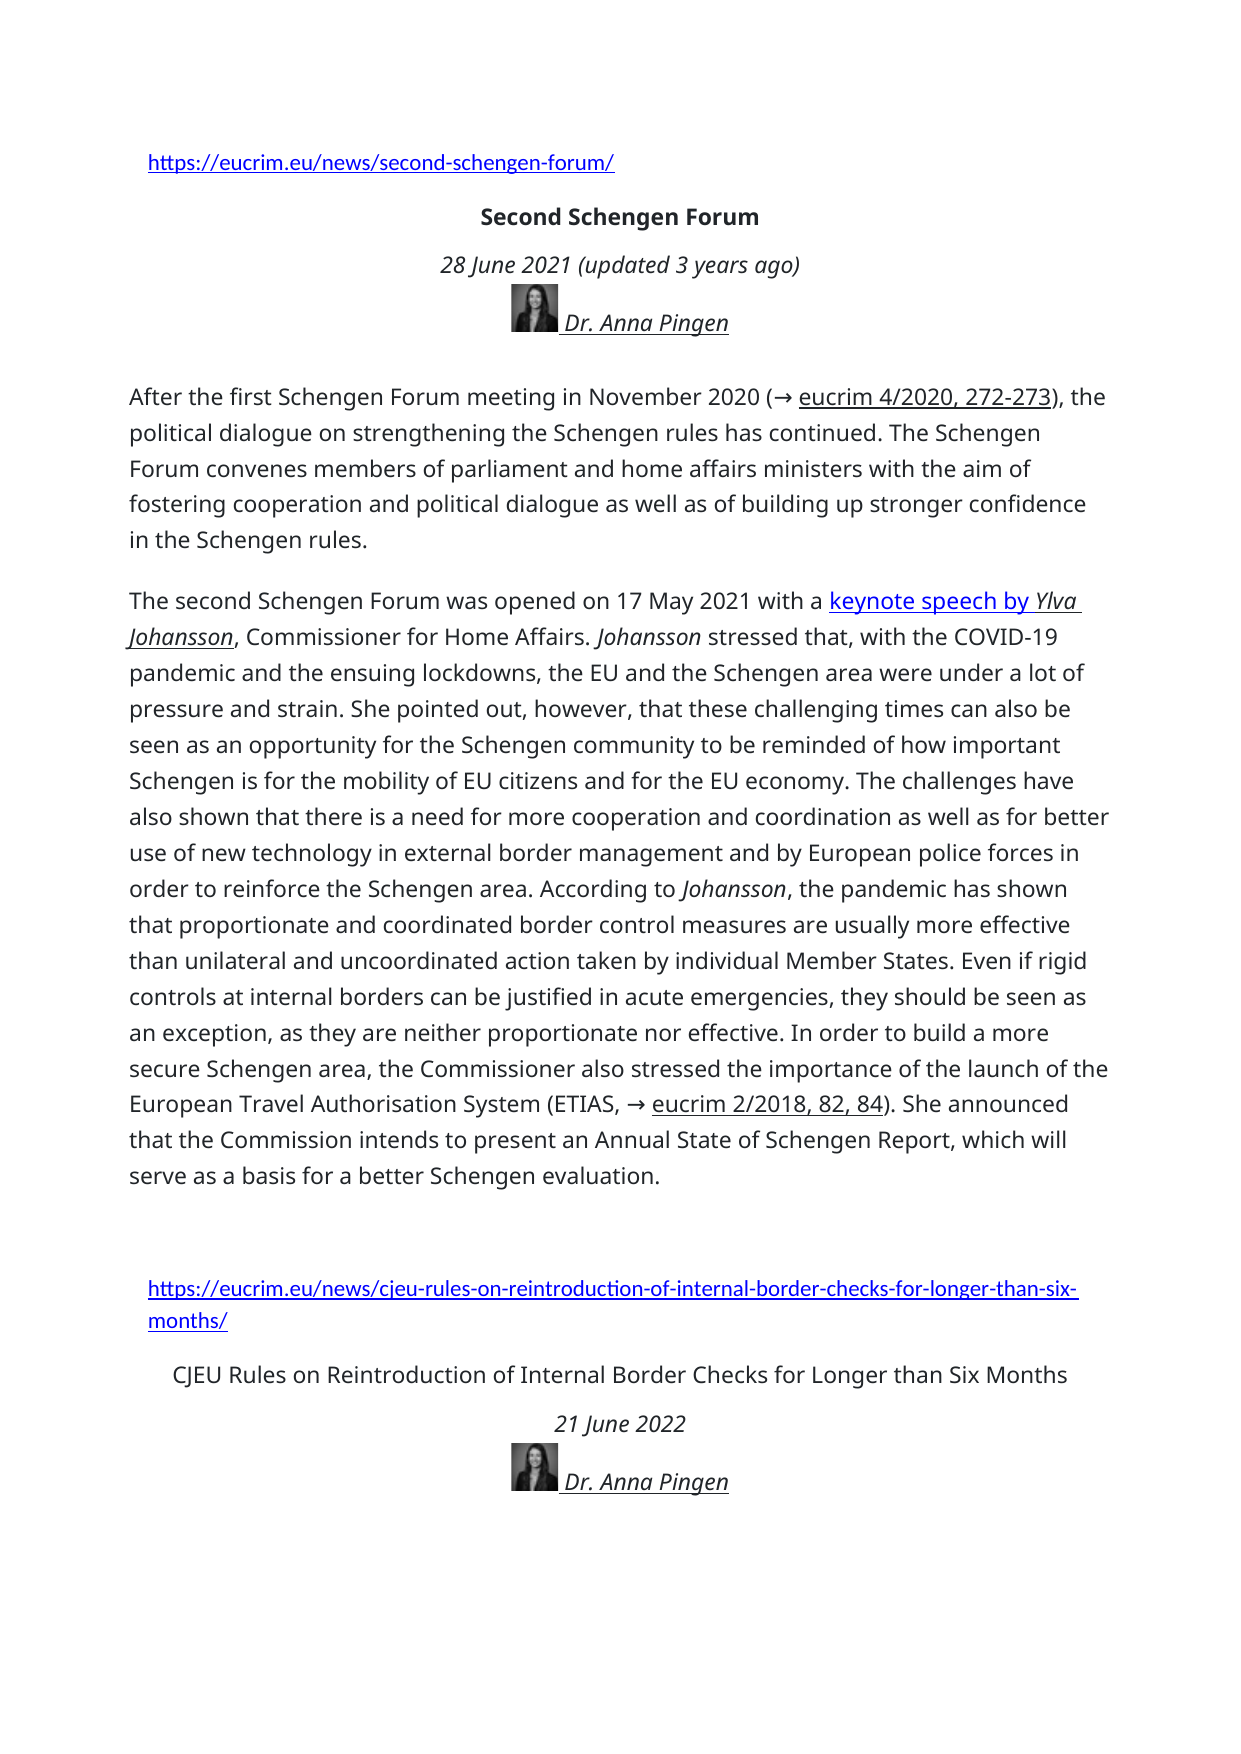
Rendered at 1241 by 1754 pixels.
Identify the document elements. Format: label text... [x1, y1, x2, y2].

text https://eucrim.eu/news/cjeu-rules-on-reintroduction-of-internal-border-checks-for-longer-than-six-months/ [148, 1274, 1093, 1334]
text https://eucrim.eu/news/second-schengen-forum/ [148, 148, 1093, 176]
text 21 June 2022 Dr. Anna Pingen [129, 1408, 1111, 1497]
subtitle CJEU Rules on Reintroduction of Internal Border Checks for Longer than Six Months [129, 1359, 1111, 1391]
text After the first Schengen Forum meeting in November 2020 (→ eucrim 4/2020, 272-273), the political dialogue on strengthening the Schengen rules has continued. The Schengen Forum convenes members of parliament and home affairs ministers with the aim of fostering cooperation and political dialogue as well as of building up stronger confidence in the Schengen rules. [129, 381, 1111, 556]
picture [511, 284, 559, 332]
picture [511, 1443, 559, 1491]
text 28 June 2021 (updated 3 years ago) Dr. Anna Pingen [129, 249, 1111, 338]
text The second Schengen Forum was opened on 17 May 2021 with a keynote speech by Ylva Johansson, Commissioner for Home Affairs. Johansson stressed that, with the COVID-19 pandemic and the ensuing lockdowns, the EU and the Schengen area were under a lot of pressure and strain. She pointed out, however, that these challenging times can also be seen as an opportunity for the Schengen community to be reminded of how important Schengen is for the mobility of EU citizens and for the EU economy. The challenges have also shown that there is a need for more cooperation and coordination as well as for better use of new technology in external border management and by European police forces in order to reinforce the Schengen area. According to Johansson, the pandemic has shown that proportionate and coordinated border control measures are usually more effective than unilateral and uncoordinated action taken by individual Member States. Even if rigid controls at internal borders can be justified in acute emergencies, they should be seen as an exception, as they are neither proportionate nor effective. In order to build a more secure Schengen area, the Commissioner also stressed the importance of the launch of the European Travel Authorisation System (ETIAS, → eucrim 2/2018, 82, 84). She announced that the Commission intends to present an Annual State of Schengen Report, which will serve as a basis for a better Schengen evaluation. [129, 585, 1111, 1192]
subtitle Second Schengen Forum [129, 201, 1111, 232]
